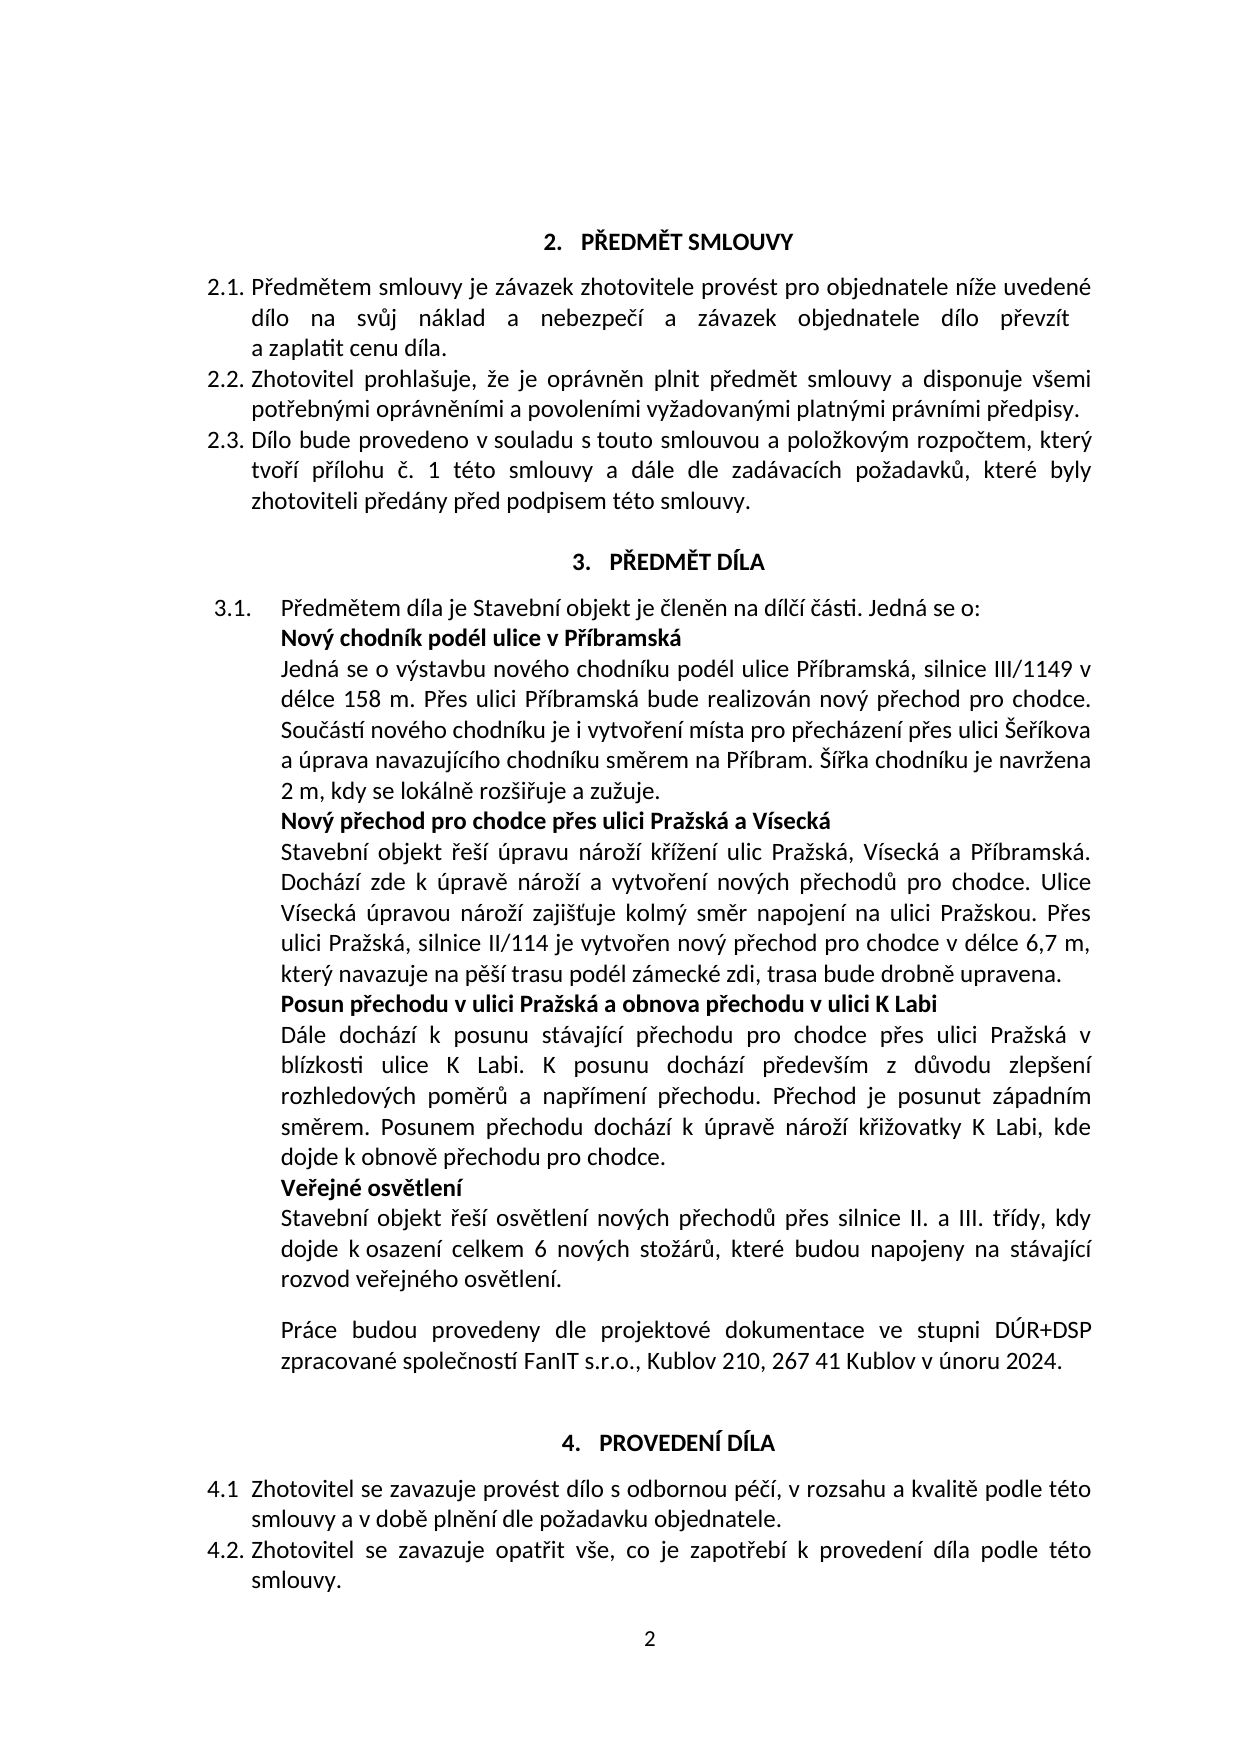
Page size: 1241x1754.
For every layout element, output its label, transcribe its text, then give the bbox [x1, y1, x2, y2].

list Předmětem smlouvy je závazek zhotovitele provést pro objednatele níže uvedené dílo na svůj náklad a nebezpečí a závazek objednatele dílo převzít a zaplatit cenu díla. [207, 271, 1093, 363]
list Posun přechodu v ulici Pražská a obnova přechodu v ulici K Labi [251, 988, 1093, 1019]
list Jedná se o výstavbu nového chodníku podél ulice Příbramská, silnice III/1149 v délce 158 m. Přes ulici Příbramská bude realizován nový přechod pro chodce. Součástí nového chodníku je i vytvoření místa pro přecházení přes ulici Šeříkova a úprava navazujícího chodníku směrem na Příbram. Šířka chodníku je navržena 2 m, kdy se lokálně rozšiřuje a zužuje. [281, 653, 1093, 805]
list Zhotovitel se zavazuje opatřit vše, co je zapotřebí k provedení díla podle této smlouvy. [207, 1534, 1093, 1595]
list Nový chodník podél ulice v Příbramská [251, 622, 1093, 653]
list Zhotovitel se zavazuje provést dílo s odbornou péčí, v rozsahu a kvalitě podle této smlouvy a v době plnění dle požadavku objednatele. [207, 1473, 1093, 1534]
list PŘEDMĚT SMLOUVY [244, 226, 1093, 256]
list Veřejné osvětlení [251, 1172, 1093, 1202]
list PŘEDMĚT DÍLA [244, 546, 1093, 577]
list PROVEDENÍ DÍLA [244, 1427, 1093, 1457]
list Dále dochází k posunu stávající přechodu pro chodce přes ulici Pražská v blízkosti ulice K Labi. K posunu dochází především z důvodu zlepšení rozhledových poměrů a napřímení přechodu. Přechod je posunut západním směrem. Posunem přechodu dochází k úpravě nároží křižovatky K Labi, kde dojde k obnově přechodu pro chodce. [281, 1019, 1093, 1172]
list Stavební objekt řeší úpravu nároží křížení ulic Pražská, Vísecká a Příbramská. Dochází zde k úpravě nároží a vytvoření nových přechodů pro chodce. Ulice Vísecká úpravou nároží zajišťuje kolmý směr napojení na ulici Pražskou. Přes ulici Pražská, silnice II/114 je vytvořen nový přechod pro chodce v délce 6,7 m, který navazuje na pěší trasu podél zámecké zdi, trasa bude drobně upravena. [281, 836, 1093, 988]
text Práce budou provedeny dle projektové dokumentace ve stupni DÚR+DSP zpracované společností FanIT s.r.o., Kublov 210, 267 41 Kublov v únoru 2024. [281, 1314, 1093, 1376]
list Předmětem díla je Stavební objekt je členěn na dílčí části. Jedná se o: [214, 592, 1093, 622]
list Dílo bude provedeno v souladu s touto smlouvou a položkovým rozpočtem, který tvoří přílohu č. 1 této smlouvy a dále dle zadávacích požadavků, které byly zhotoviteli předány před podpisem této smlouvy. [207, 424, 1093, 516]
list Zhotovitel prohlašuje, že je oprávněn plnit předmět smlouvy a disponuje všemi potřebnými oprávněními a povoleními vyžadovanými platnými právními předpisy. [207, 363, 1093, 424]
list Nový přechod pro chodce přes ulici Pražská a Vísecká [251, 805, 1093, 836]
list Stavební objekt řeší osvětlení nových přechodů přes silnice II. a III. třídy, kdy dojde k osazení celkem 6 nových stožárů, které budou napojeny na stávající rozvod veřejného osvětlení. [281, 1202, 1093, 1294]
